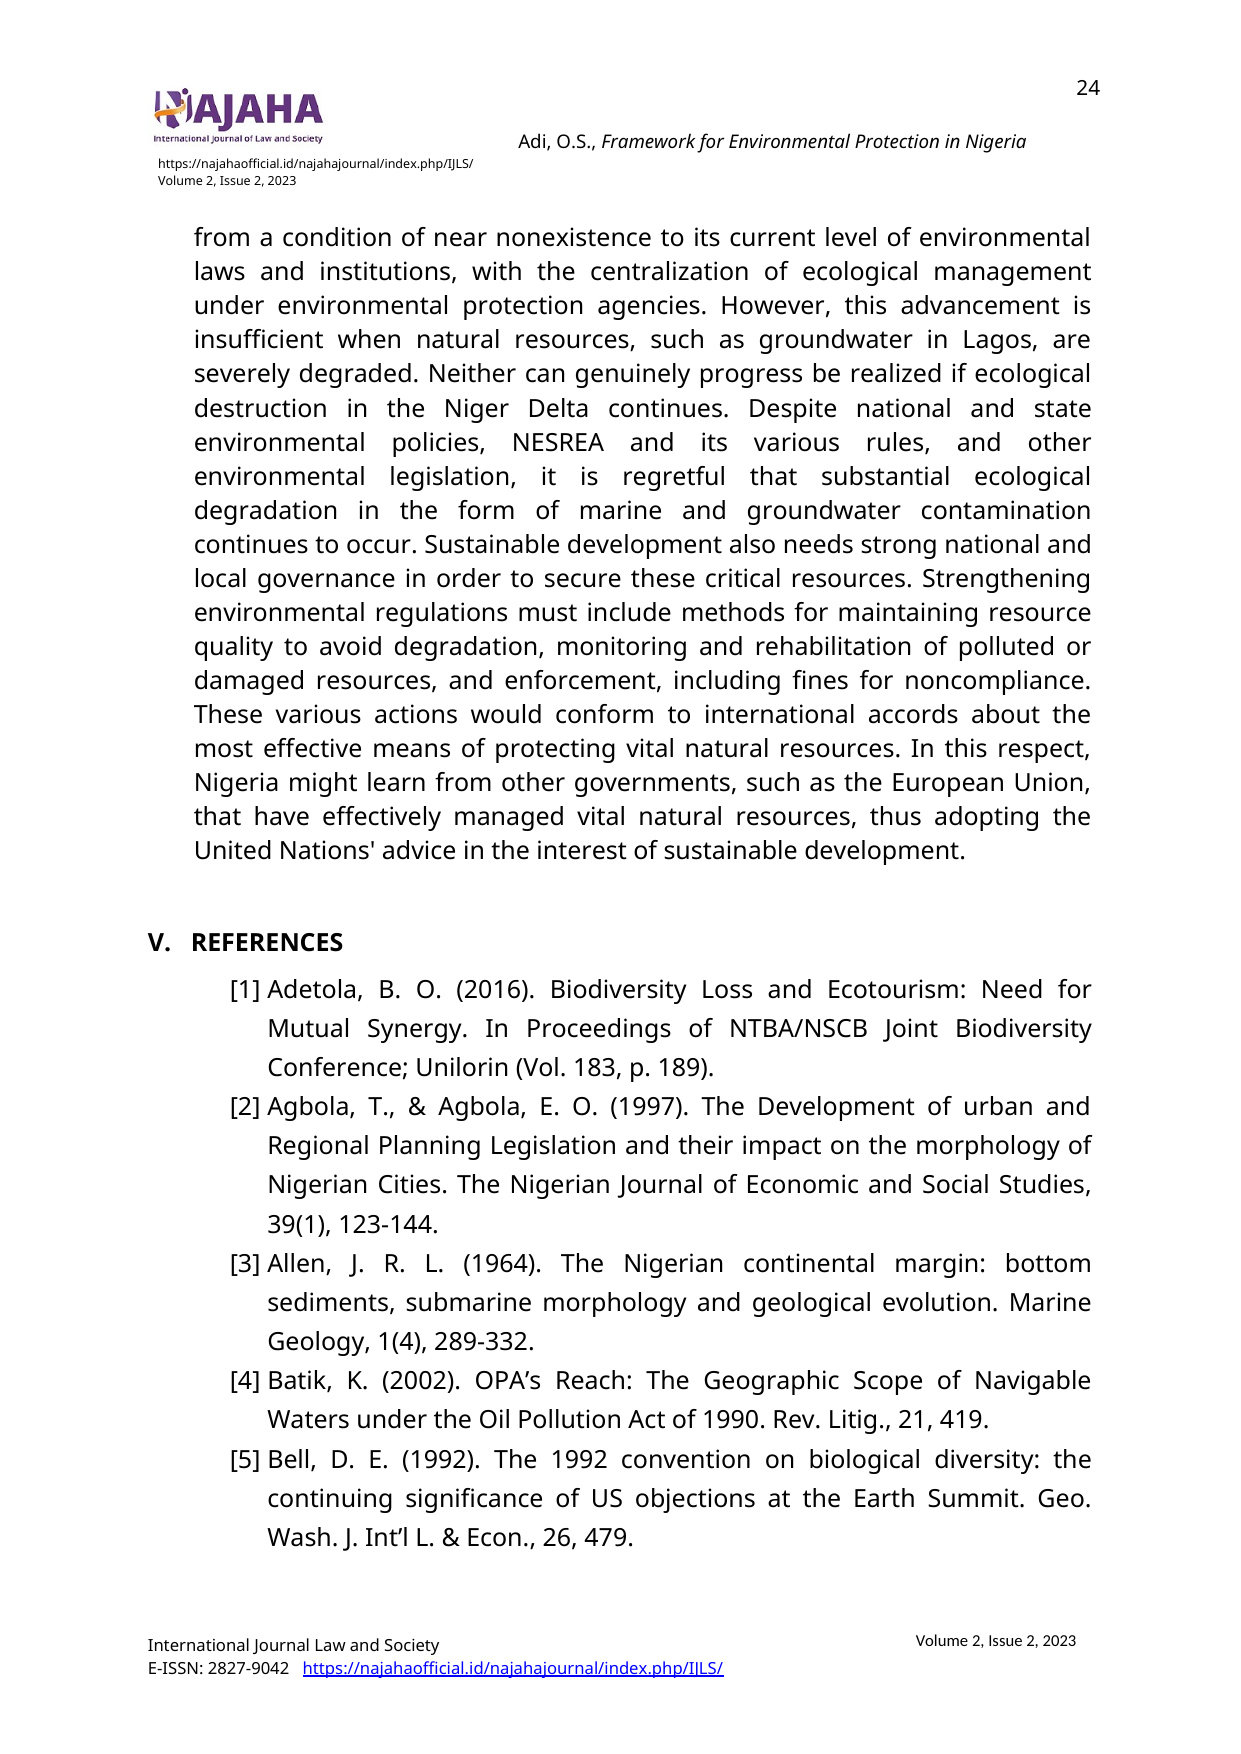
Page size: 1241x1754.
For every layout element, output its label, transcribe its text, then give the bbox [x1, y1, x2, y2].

text V. REFERENCES [148, 925, 1092, 959]
list Bell, D. E. (1992). The 1992 convention on biological diversity: the continuing significance of US objections at the Earth Summit. Geo. Wash. J. Int’l L. & Econ., 26, 479. [229, 1441, 1093, 1554]
picture [147, 75, 328, 158]
list Batik, K. (2002). OPA’s Reach: The Geographic Scope of Navigable Waters under the Oil Pollution Act of 1990. Rev. Litig., 21, 419. [229, 1363, 1093, 1436]
list Allen, J. R. L. (1964). The Nigerian continental margin: bottom sediments, submarine morphology and geological evolution. Marine Geology, 1(4), 289-332. [229, 1245, 1093, 1358]
list Agbola, T., & Agbola, E. O. (1997). The Development of urban and Regional Planning Legislation and their impact on the morphology of Nigerian Cities. The Nigerian Journal of Economic and Social Studies, 39(1), 123-144. [229, 1089, 1093, 1240]
list Adetola, B. O. (2016). Biodiversity Loss and Ecotourism: Need for Mutual Synergy. In Proceedings of NTBA/NSCB Joint Biodiversity Conference; Unilorin (Vol. 183, p. 189). [229, 971, 1093, 1084]
